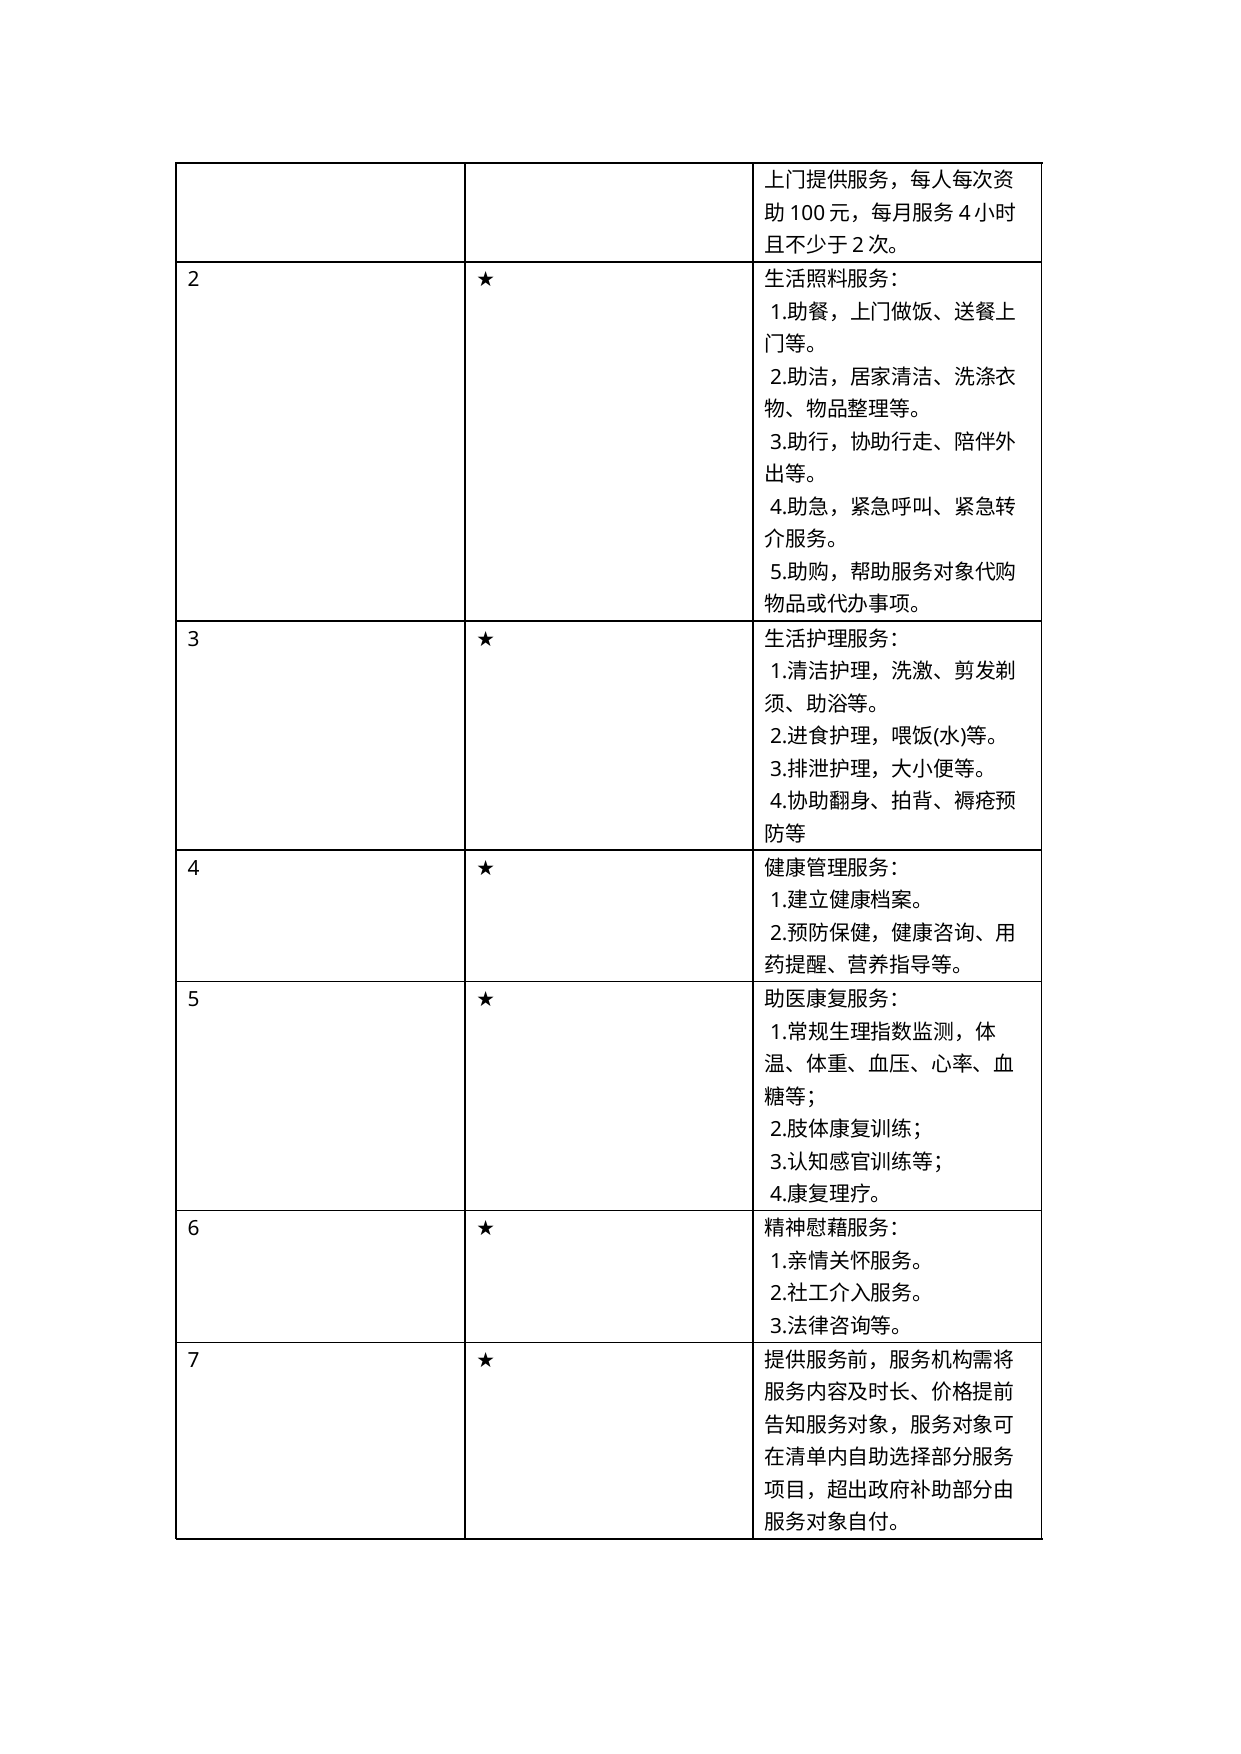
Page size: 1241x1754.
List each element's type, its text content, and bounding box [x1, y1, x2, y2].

table_cell 5 [177, 982, 464, 1210]
table_cell ★ [466, 851, 752, 981]
table_cell 2 [177, 263, 464, 620]
table_cell 提供服务前，服务机构需将服务内容及时长、价格提前告知服务对象，服务对象可在清单内自助选择部分服务项目，超出政府补助部分由服务对象自付。 [754, 1343, 1041, 1538]
table_cell ★ [466, 1211, 752, 1341]
table_cell 1 [177, 164, 464, 261]
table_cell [754, 164, 1041, 261]
table_cell 7 [177, 1343, 464, 1538]
table_cell ★ [466, 622, 752, 849]
table_cell ★ [466, 164, 752, 261]
table_cell ★ [466, 1343, 752, 1538]
table_cell 精神慰藉服务： 1.亲情关怀服务。 2.社工介入服务。 3.法律咨询等。 [754, 1211, 1041, 1341]
table_cell 生活照料服务： 1.助餐，上门做饭、送餐上门等。 2.助洁，居家清洁、洗涤衣物、物品整理等。 3.助行，协助行走、陪伴外出等。 4.助急，紧急呼叫、紧急转介服务。 5.助购，帮助服务对象代购物品或代办事项。 [754, 263, 1041, 620]
table_cell 3 [177, 622, 464, 849]
table_cell 助医康复服务： 1.常规生理指数监测，体温、体重、血压、心率、血糖等； 2.肢体康复训练； 3.认知感官训练等； 4.康复理疗。 [754, 982, 1041, 1210]
table_cell ★ [466, 263, 752, 620]
table_cell 健康管理服务： 1.建立健康档案。 2.预防保健，健康咨询、用药提醒、营养指导等。 [754, 851, 1041, 981]
table_cell 生活护理服务： 1.清洁护理，洗激、剪发剃须、助浴等。 2.进食护理，喂饭(水)等。 3.排泄护理，大小便等。 4.协助翻身、拍背、褥疮预防等 [754, 622, 1041, 849]
table_cell 4 [177, 851, 464, 981]
table_cell 6 [177, 1211, 464, 1341]
table_cell ★ [466, 982, 752, 1210]
